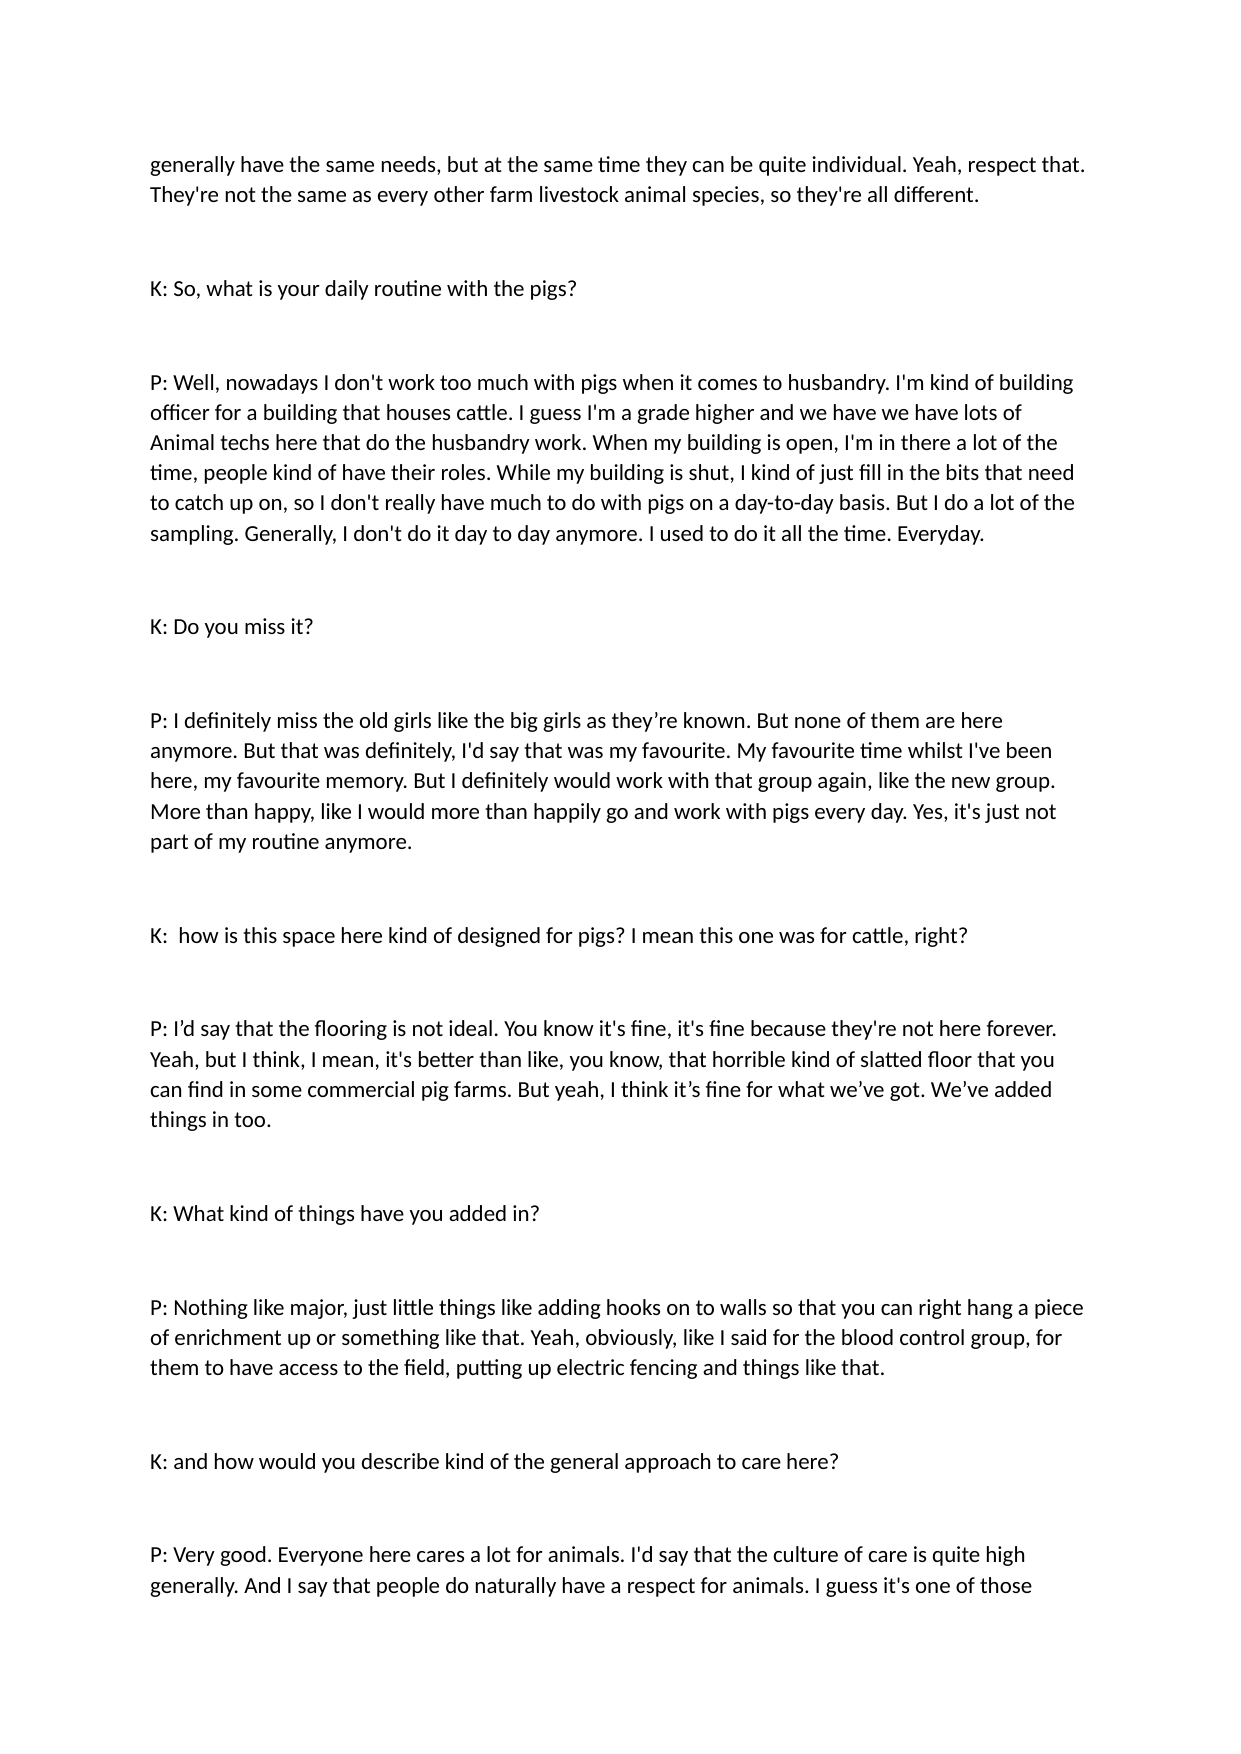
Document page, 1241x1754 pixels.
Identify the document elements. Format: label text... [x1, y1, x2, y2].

text K: What kind of things have you added in? [150, 1199, 1090, 1227]
text P: I definitely miss the old girls like the big girls as they’re known. But none of them are here anymore. But that was definitely, I'd say that was my favourite. My favourite time whilst I've been here, my favourite memory. But I definitely would work with that group again, like the new group. More than happy, like I would more than happily go and work with pigs every day. Yes, it's just not part of my routine anymore. [150, 706, 1090, 855]
text K: and how would you describe kind of the general approach to care here? [150, 1447, 1090, 1475]
text K: So, what is your daily routine with the pigs? [150, 274, 1090, 302]
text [150, 1541, 1090, 1599]
text K: Do you miss it? [150, 612, 1090, 641]
text P: Nothing like major, just little things like adding hooks on to walls so that you can right hang a piece of enrichment up or something like that. Yeah, obviously, like I said for the blood control group, for them to have access to the field, putting up electric fencing and things like that. [150, 1293, 1090, 1381]
text P: I’d say that the flooring is not ideal. You know it's fine, it's fine because they're not here forever. Yeah, but I think, I mean, it's better than like, you know, that horrible kind of slatted floor that you can find in some commercial pig farms. But yeah, I think it’s fine for what we’ve got. We’ve added things in too. [150, 1014, 1090, 1133]
text K: how is this space here kind of designed for pigs? I mean this one was for cattle, right? [150, 921, 1090, 949]
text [150, 150, 1090, 208]
text P: Well, nowadays I don't work too much with pigs when it comes to husbandry. I'm kind of building officer for a building that houses cattle. I guess I'm a grade higher and we have we have lots of Animal techs here that do the husbandry work. When my building is open, I'm in there a lot of the time, people kind of have their roles. While my building is shut, I kind of just fill in the bits that need to catch up on, so I don't really have much to do with pigs on a day-to-day basis. But I do a lot of the sampling. Generally, I don't do it day to day anymore. I used to do it all the time. Everyday. [150, 368, 1090, 547]
